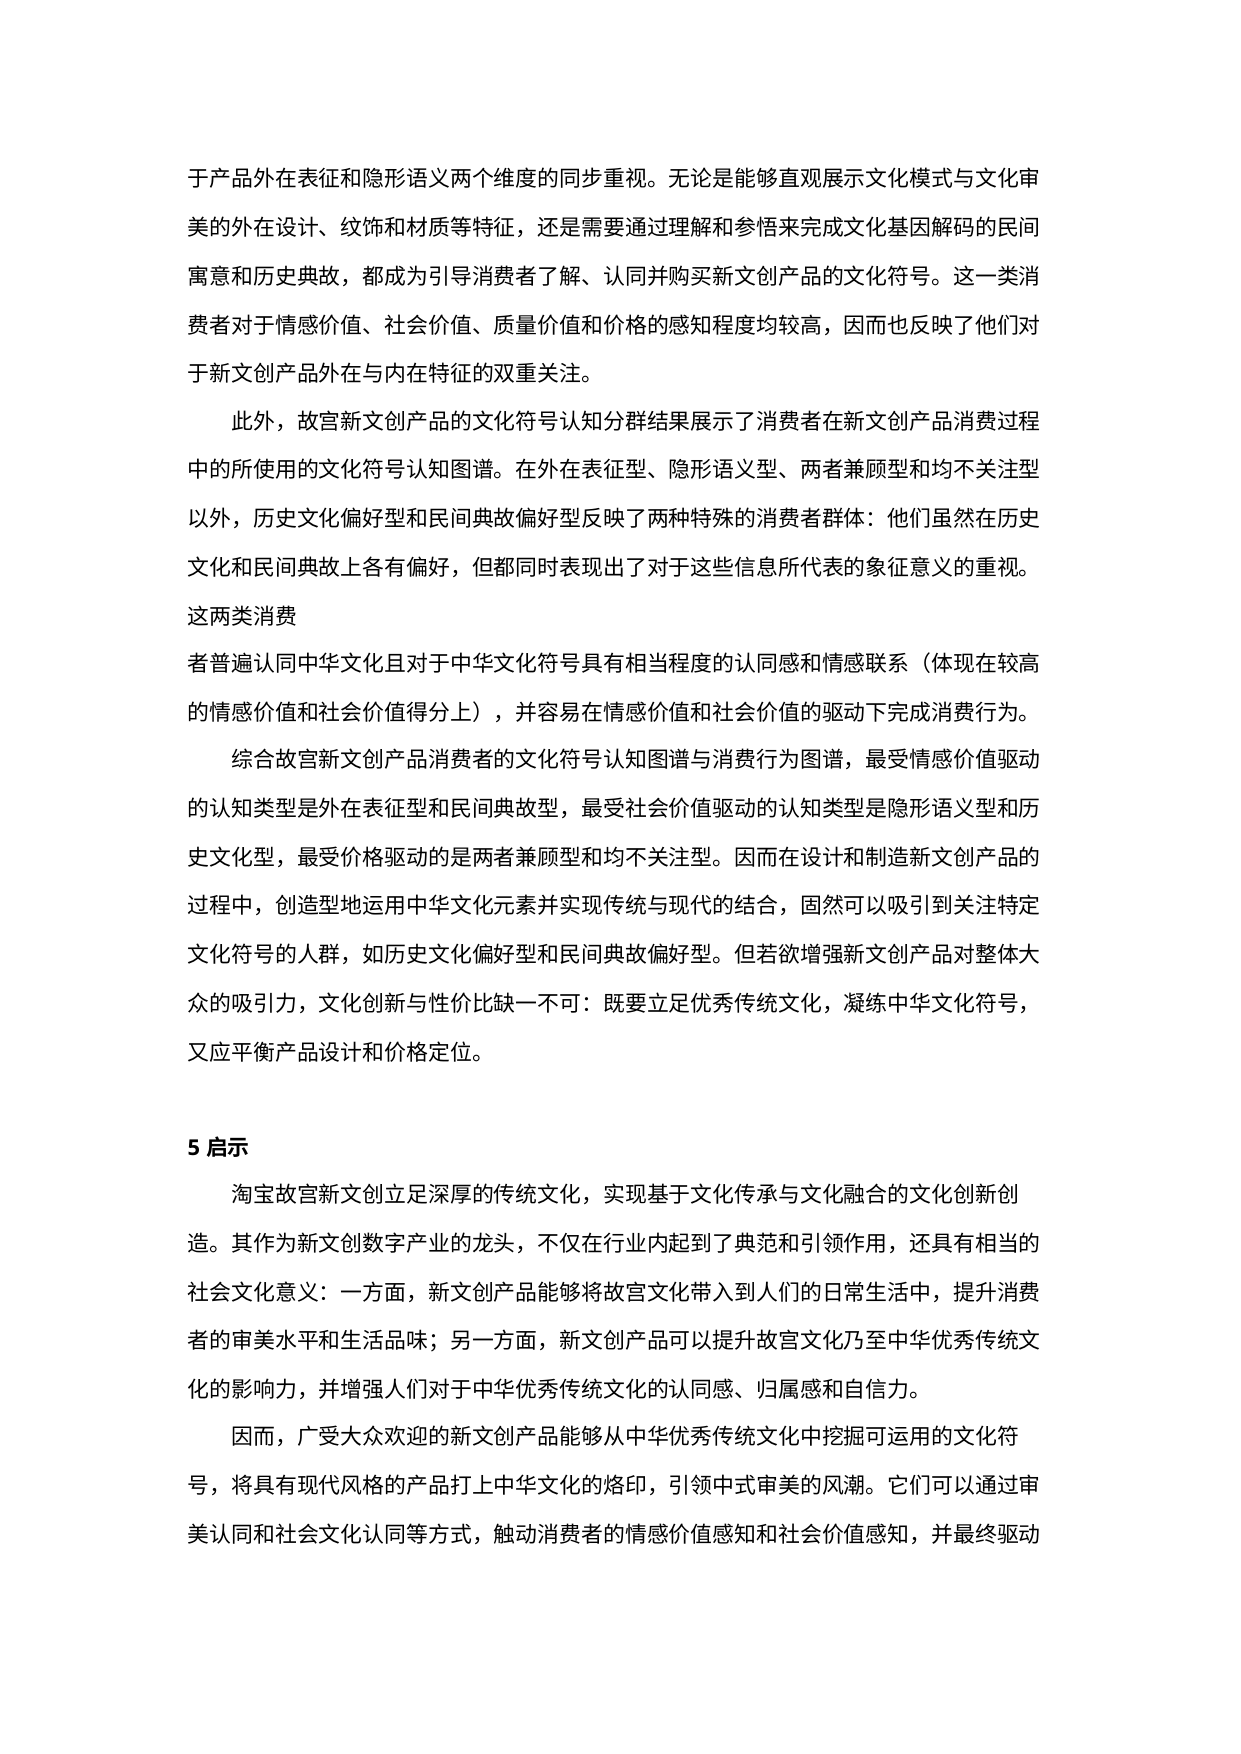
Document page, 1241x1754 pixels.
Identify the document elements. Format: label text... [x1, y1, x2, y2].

list 者普遍认同中华文化且对于中华文化符号具有相当程度的认同感和情感联系（体现在较高的情感价值和社会价值得分上），并容易在情感价值和社会价值的驱动下完成消费行为。 [187, 647, 1053, 728]
list 综合故宫新文创产品消费者的文化符号认知图谱与消费行为图谱，最受情感价值驱动的认知类型是外在表征型和民间典故型，最受社会价值驱动的认知类型是隐形语义型和历史文化型，最受价格驱动的是两者兼顾型和均不关注型。因而在设计和制造新文创产品的过程中，创造型地运用中华文化元素并实现传统与现代的结合，固然可以吸引到关注特定文化符号的人群，如历史文化偏好型和民间典故偏好型。但若欲增强新文创产品对整体大众的吸引力，文化创新与性价比缺一不可：既要立足优秀传统文化，凝练中华文化符号，又应平衡产品设计和价格定位。 [187, 743, 1053, 1068]
text 5 启示 [187, 1130, 1053, 1163]
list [187, 162, 1053, 389]
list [187, 1420, 1053, 1550]
list 淘宝故宫新文创立足深厚的传统文化，实现基于文化传承与文化融合的文化创新创造。其作为新文创数字产业的龙头，不仅在行业内起到了典范和引领作用，还具有相当的社会文化意义：一方面，新文创产品能够将故宫文化带入到人们的日常生活中，提升消费者的审美水平和生活品味；另一方面，新文创产品可以提升故宫文化乃至中华优秀传统文化的影响力，并增强人们对于中华优秀传统文化的认同感、归属感和自信力。 [187, 1178, 1053, 1405]
list 此外，故宫新文创产品的文化符号认知分群结果展示了消费者在新文创产品消费过程中的所使用的文化符号认知图谱。在外在表征型、隐形语义型、两者兼顾型和均不关注型以外，历史文化偏好型和民间典故偏好型反映了两种特殊的消费者群体：他们虽然在历史文化和民间典故上各有偏好，但都同时表现出了对于这些信息所代表的象征意义的重视。这两类消费 [187, 404, 1053, 632]
